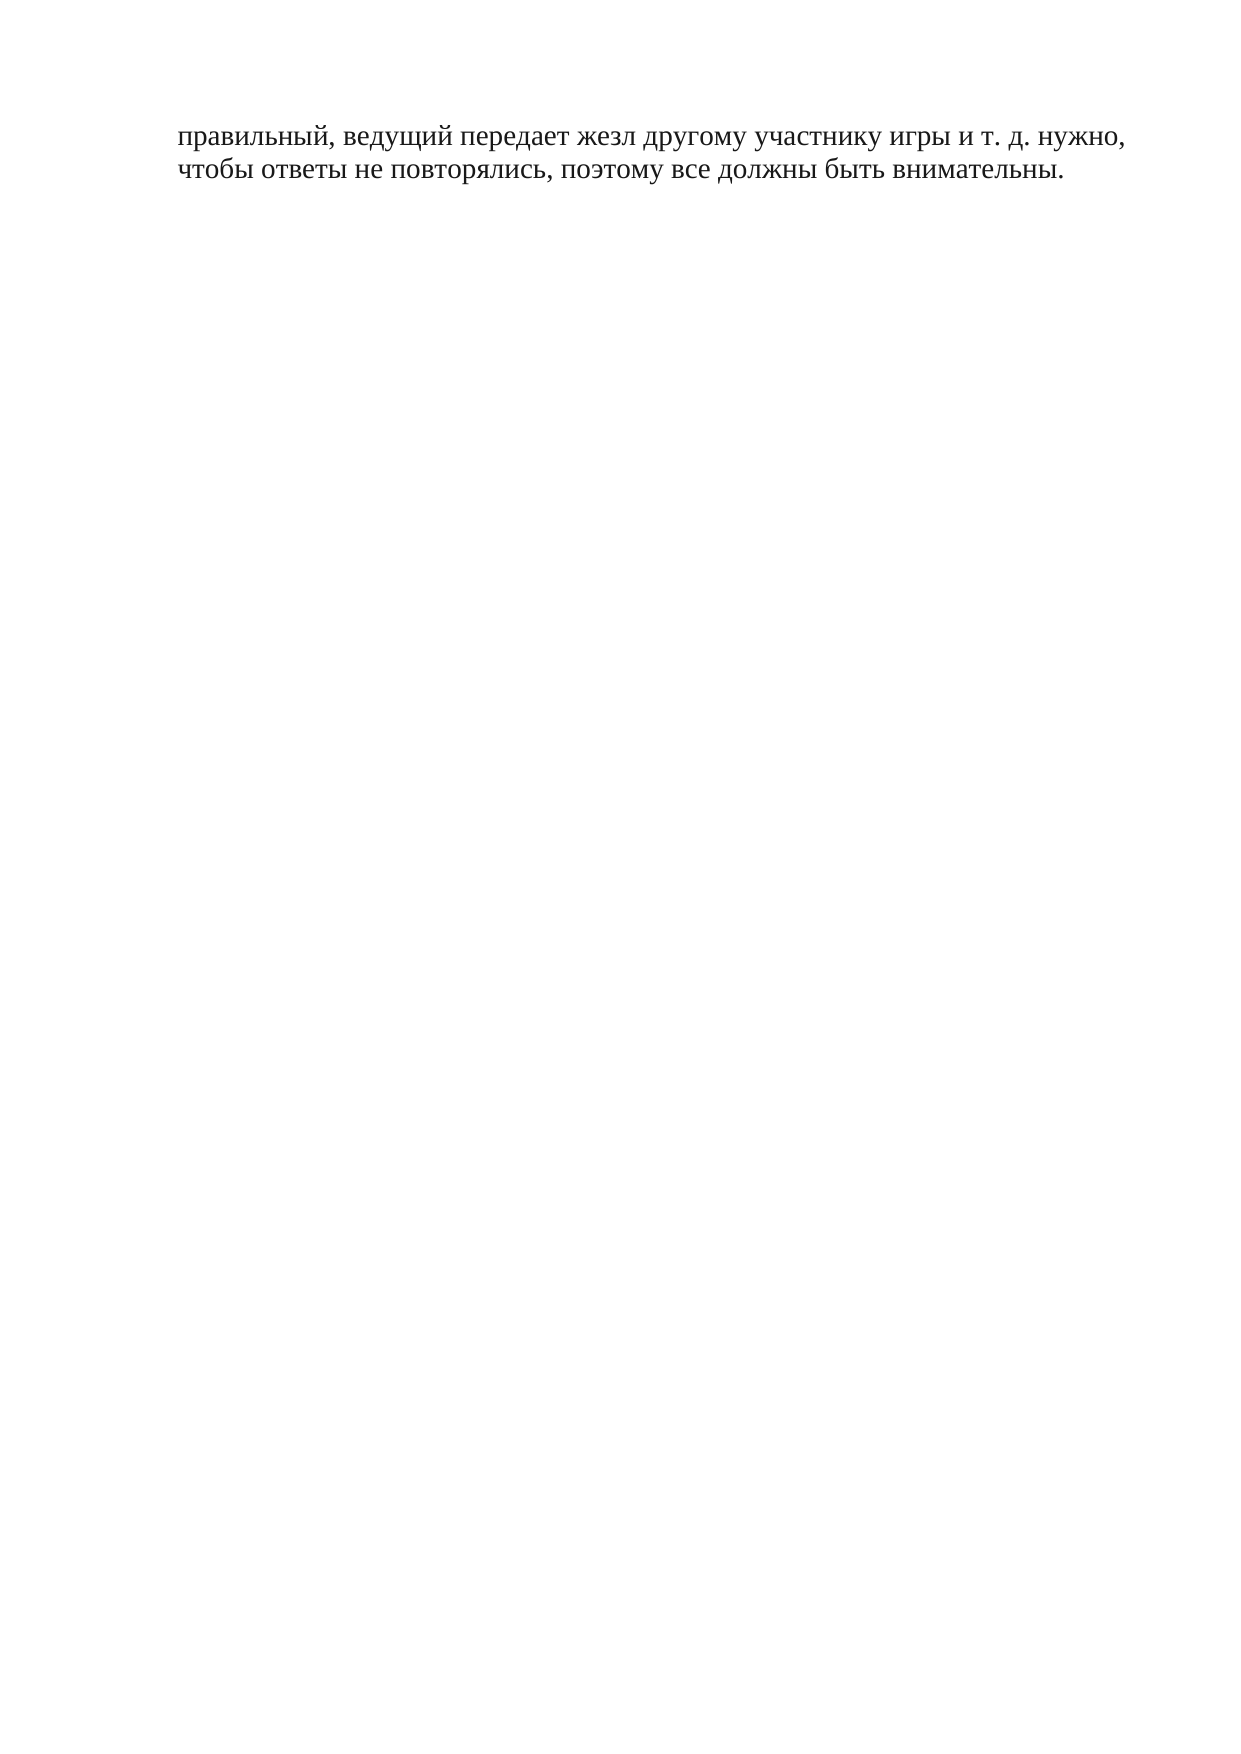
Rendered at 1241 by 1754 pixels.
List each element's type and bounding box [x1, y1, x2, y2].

text [177, 118, 1152, 185]
